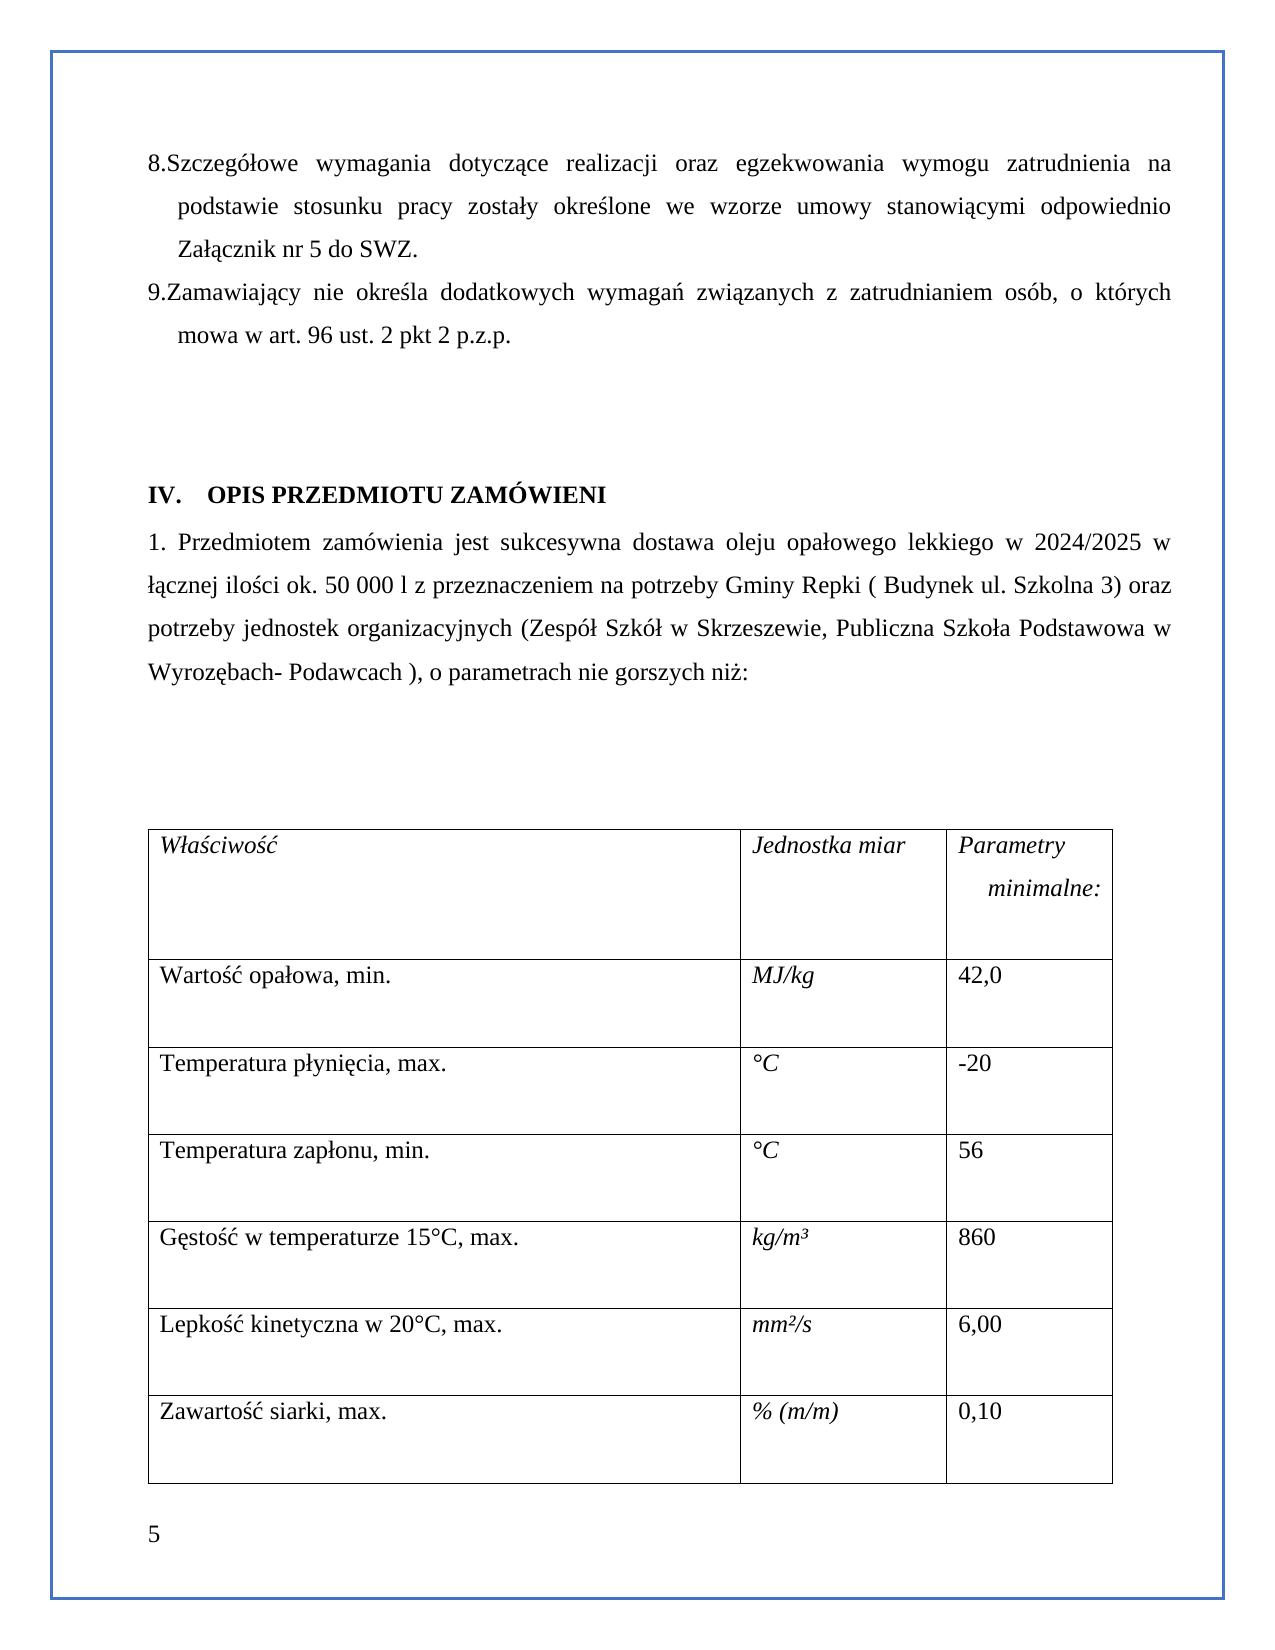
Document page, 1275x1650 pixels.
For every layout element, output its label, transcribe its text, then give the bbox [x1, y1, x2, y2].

table_cell Zawartość siarki, max. [149, 1396, 740, 1482]
table_header Właściwość [149, 830, 740, 959]
table_cell 56 [947, 1135, 1112, 1221]
table_cell 42,0 [947, 960, 1112, 1047]
text IV. OPIS PRZEDMIOTU ZAMÓWIENI [148, 480, 1172, 509]
table_header Jednostka miar [741, 830, 946, 959]
table_cell 860 [947, 1222, 1112, 1308]
table_cell °C [741, 1135, 946, 1221]
table_cell MJ/kg [741, 960, 946, 1047]
table_cell 6,00 [947, 1309, 1112, 1395]
table_cell Temperatura płynięcia, max. [149, 1048, 740, 1134]
table_cell Temperatura zapłonu, min. [149, 1135, 740, 1221]
table_cell 0,10 [947, 1396, 1112, 1482]
table_cell -20 [947, 1048, 1112, 1134]
text 1. Przedmiotem zamówienia jest sukcesywna dostawa oleju opałowego lekkiego w 2024/2025 w łącznej ilości ok. 50 000 l z przeznaczeniem na potrzeby Gminy Repki ( Budynek ul. Szkolna 3) oraz potrzeby jednostek organizacyjnych (Zespół Szkół w Skrzeszewie, Publiczna Szkoła Podstawowa w Wyrozębach- Podawcach ), o parametrach nie gorszych niż: [148, 527, 1172, 685]
text 9.Zamawiający nie określa dodatkowych wymagań związanych z zatrudnianiem osób, o których mowa w art. 96 ust. 2 pkt 2 p.z.p. [148, 277, 1172, 349]
table_cell mm²/s [741, 1309, 946, 1395]
table_cell Gęstość w temperaturze 15°C, max. [149, 1222, 740, 1308]
table_header Parametry minimalne: [947, 830, 1112, 959]
table_cell °C [741, 1048, 946, 1134]
table_cell kg/m³ [741, 1222, 946, 1308]
text 8.Szczegółowe wymagania dotyczące realizacji oraz egzekwowania wymogu zatrudnienia na podstawie stosunku pracy zostały określone we wzorze umowy stanowiącymi odpowiednio Załącznik nr 5 do SWZ. [148, 148, 1172, 263]
table_cell Wartość opałowa, min. [149, 960, 740, 1047]
table_cell % (m/m) [741, 1396, 946, 1482]
table_cell Lepkość kinetyczna w 20°C, max. [149, 1309, 740, 1395]
